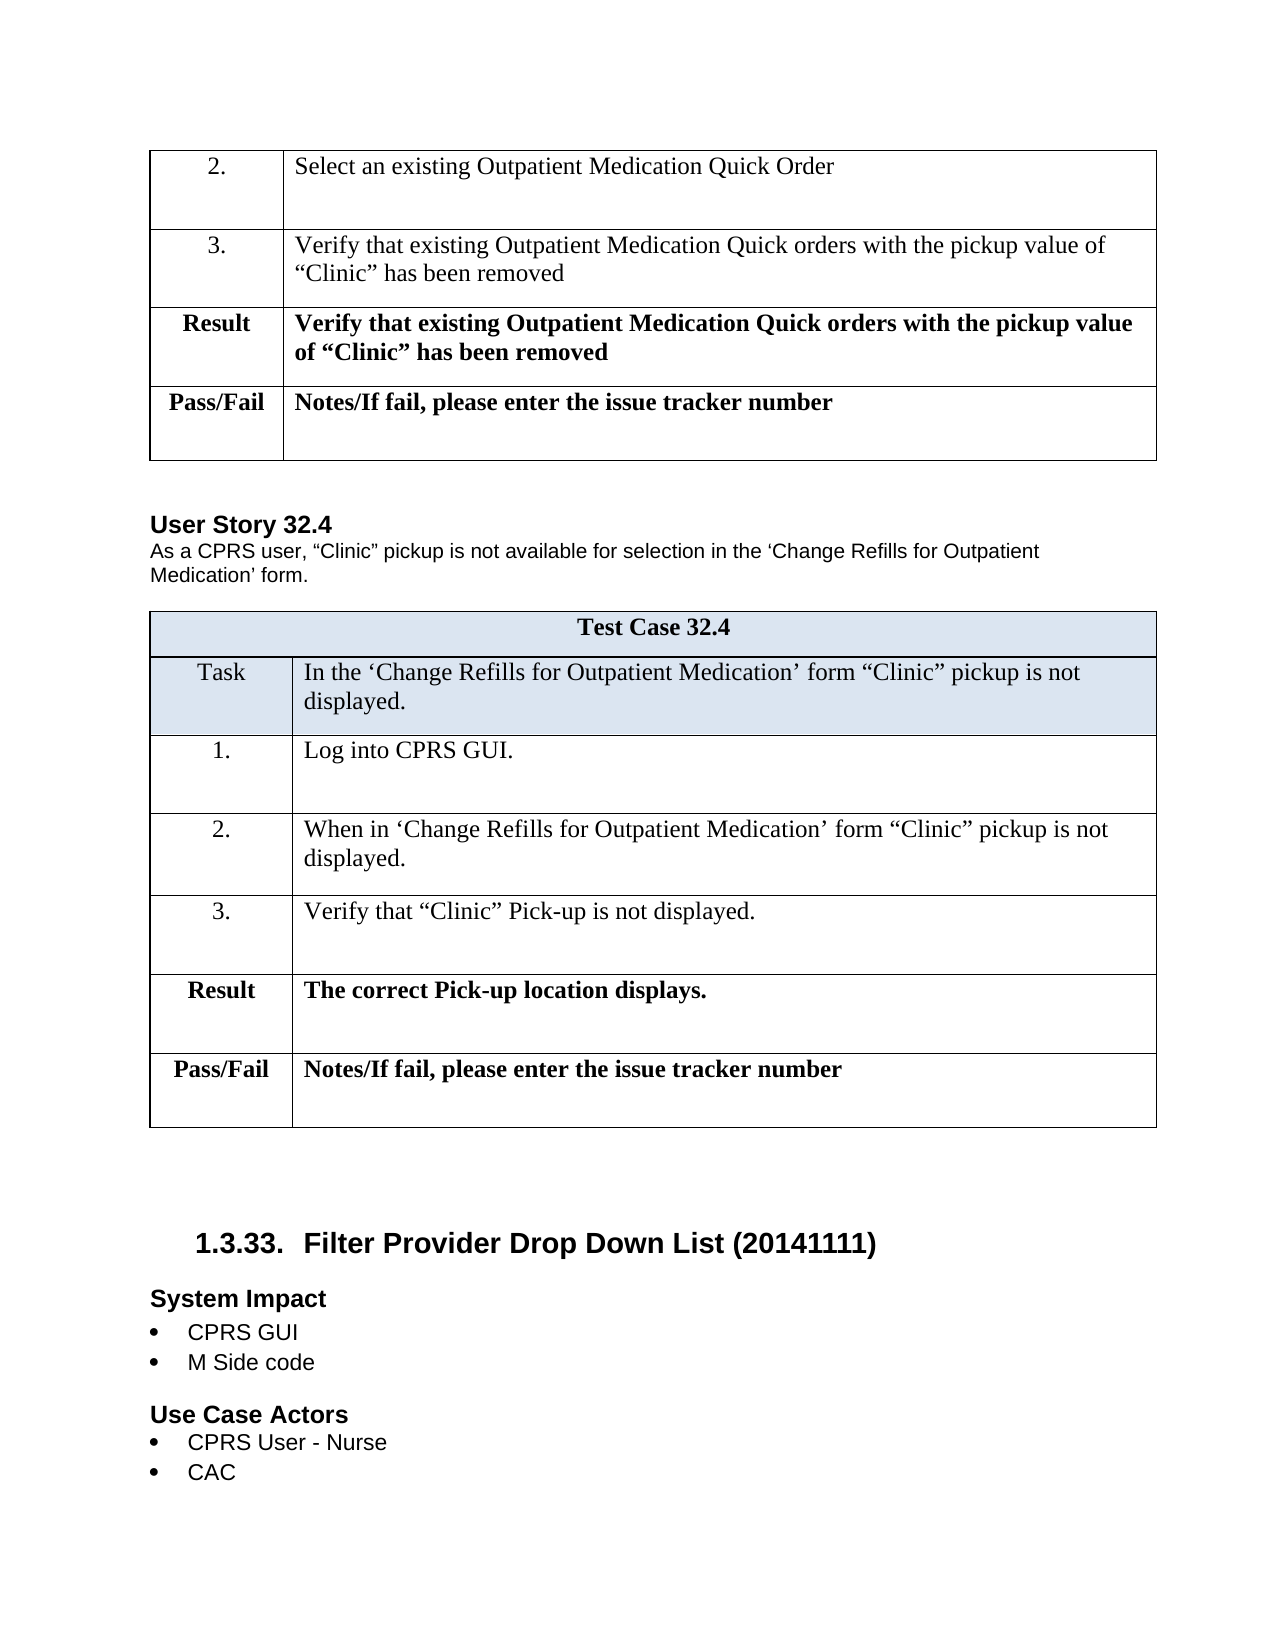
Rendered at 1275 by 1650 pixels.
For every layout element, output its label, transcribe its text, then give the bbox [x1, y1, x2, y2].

list CAC [150, 1459, 1125, 1486]
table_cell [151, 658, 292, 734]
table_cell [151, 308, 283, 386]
list M Side code [150, 1349, 1125, 1376]
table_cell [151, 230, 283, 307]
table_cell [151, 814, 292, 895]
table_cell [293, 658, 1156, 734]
subtitle Filter Provider Drop Down List (20141111) [195, 1226, 1125, 1259]
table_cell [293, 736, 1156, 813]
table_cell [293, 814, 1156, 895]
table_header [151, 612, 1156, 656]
list CPRS User - Nurse [150, 1429, 1125, 1456]
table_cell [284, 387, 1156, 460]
text User Story 32.4 [150, 510, 1125, 539]
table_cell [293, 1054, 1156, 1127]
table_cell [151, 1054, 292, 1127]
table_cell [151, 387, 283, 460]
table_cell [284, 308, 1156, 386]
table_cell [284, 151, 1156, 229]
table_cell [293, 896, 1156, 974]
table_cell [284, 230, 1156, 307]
subtitle System Impact [150, 1284, 1125, 1313]
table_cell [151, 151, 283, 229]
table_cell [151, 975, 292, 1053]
list CPRS GUI [150, 1319, 1125, 1346]
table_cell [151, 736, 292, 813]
text As a CPRS user, “Clinic” pickup is not available for selection in the ‘Change Refills for Outpatient Medication’ form. [150, 539, 1125, 587]
text Use Case Actors [150, 1400, 1125, 1429]
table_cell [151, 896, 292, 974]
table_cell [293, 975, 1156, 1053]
